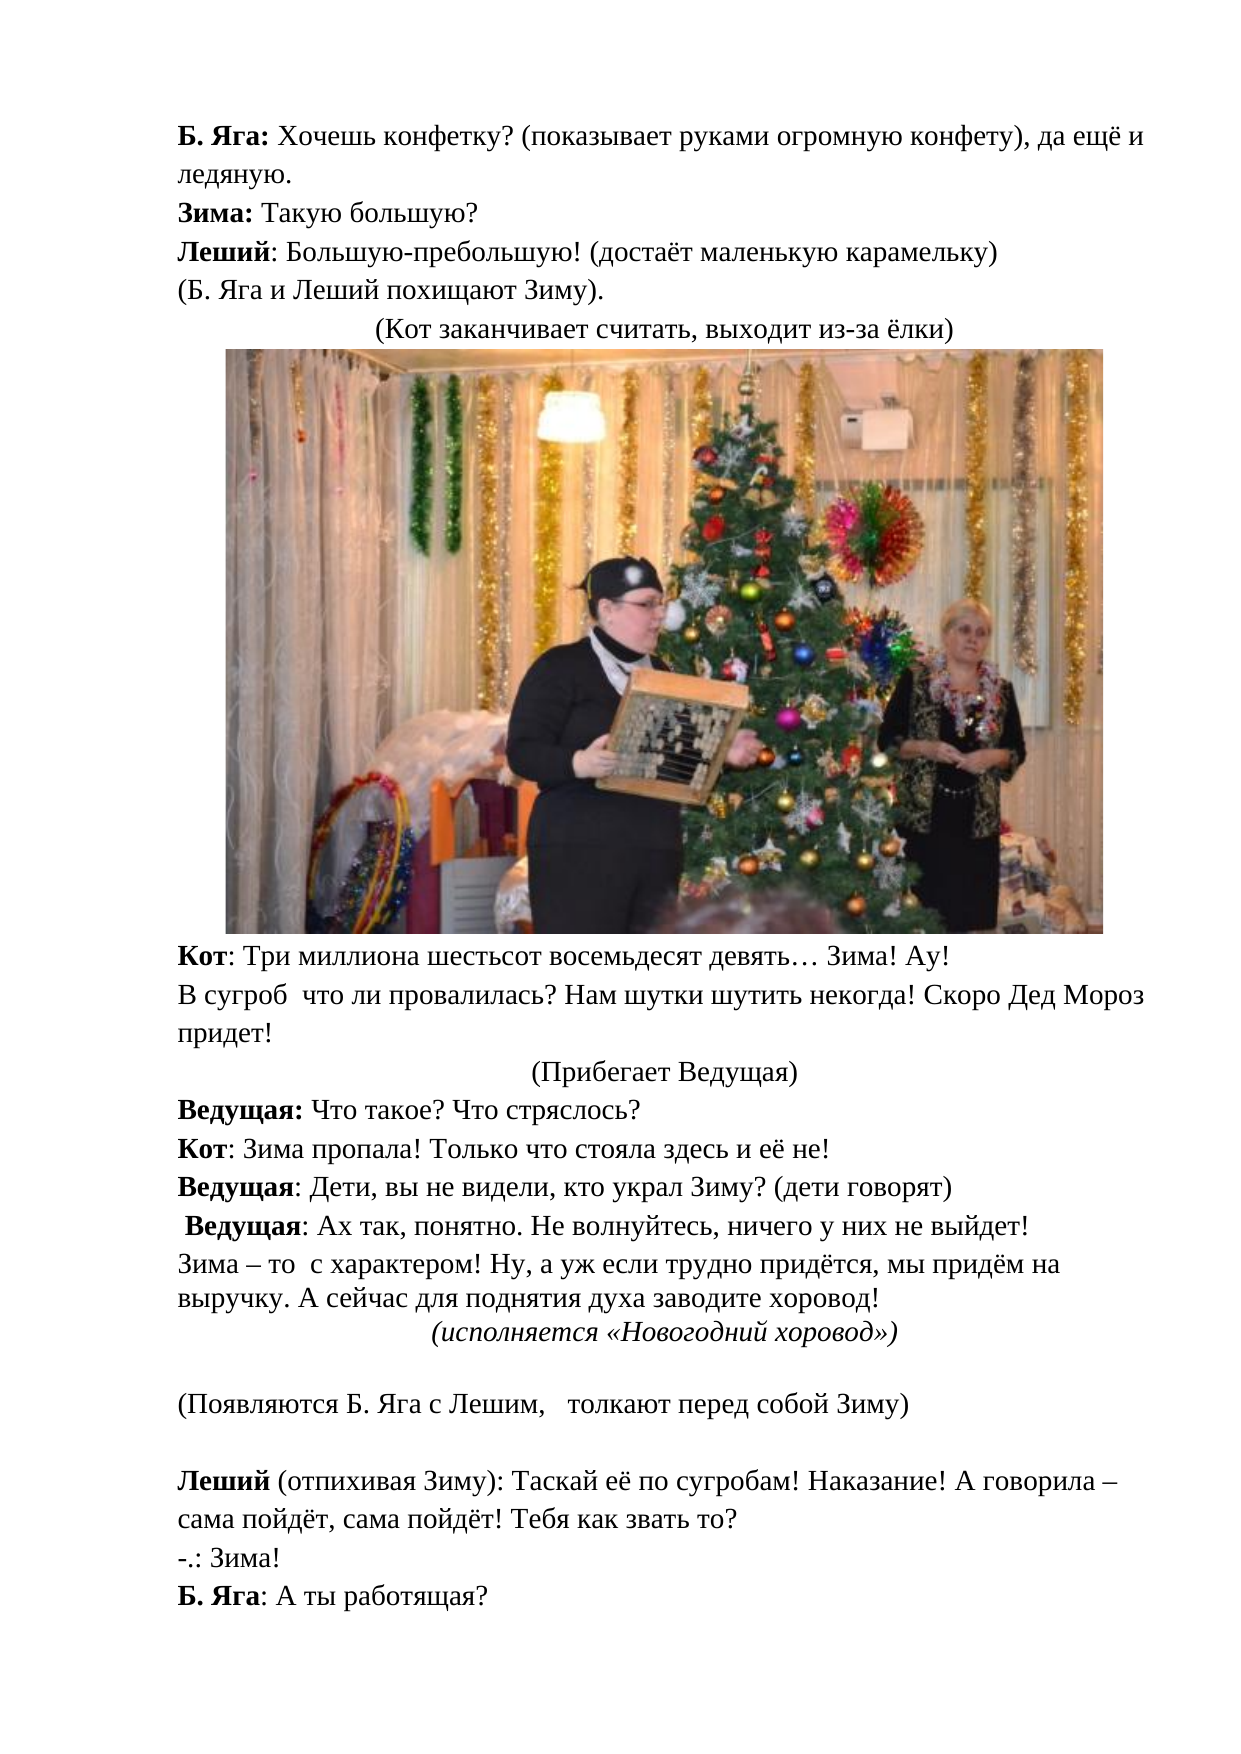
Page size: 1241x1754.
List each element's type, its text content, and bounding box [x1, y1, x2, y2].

text Ведущая: Дети, вы не видели, кто украл Зиму? (дети говорят) [177, 1169, 1152, 1203]
text Ведущая: Что такое? Что стряслось? [177, 1092, 1152, 1126]
text (Появляются Б. Яга с Лешим, толкают перед собой Зиму) [177, 1386, 1152, 1419]
text (Б. Яга и Леший похищают Зиму). [177, 272, 1152, 306]
text Зима: Такую большую? [177, 195, 1152, 229]
text В сугроб что ли провалилась? Нам шутки шутить некогда! Скоро Дед Мороз придет! [177, 977, 1152, 1049]
text (Прибегает Ведущая) [177, 1054, 1152, 1087]
text (исполняется «Новогодний хоровод») [177, 1314, 1152, 1347]
text Б. Яга: Хочешь конфетку? (показывает руками огромную конфету), да ещё и ледяную. [177, 118, 1152, 190]
text -.: Зима! [177, 1540, 1152, 1573]
text Леший: Большую-пребольшую! (достаёт маленькую карамельку) [177, 234, 1152, 267]
text (Кот заканчивает считать, выходит из-за ёлки) [177, 311, 1152, 344]
text Кот: Зима пропала! Только что стояла здесь и её не! [177, 1131, 1152, 1164]
text Ведущая: Ах так, понятно. Не волнуйтесь, ничего у них не выйдет! [177, 1208, 1152, 1242]
text Зима – то с характером! Ну, а уж если трудно придётся, мы придём на выручку. А сейчас для поднятия духа заводите хоровод! [177, 1247, 1152, 1314]
picture [225, 349, 1104, 934]
text Леший (отпихивая Зиму): Таскай её по сугробам! Наказание! А говорила – сама пойдёт, сама пойдёт! Тебя как звать то? [177, 1463, 1152, 1535]
text Кот: Три миллиона шестьсот восемьдесят девять… Зима! Ау! [177, 938, 1152, 972]
text Б. Яга: А ты работящая? [177, 1578, 1152, 1612]
